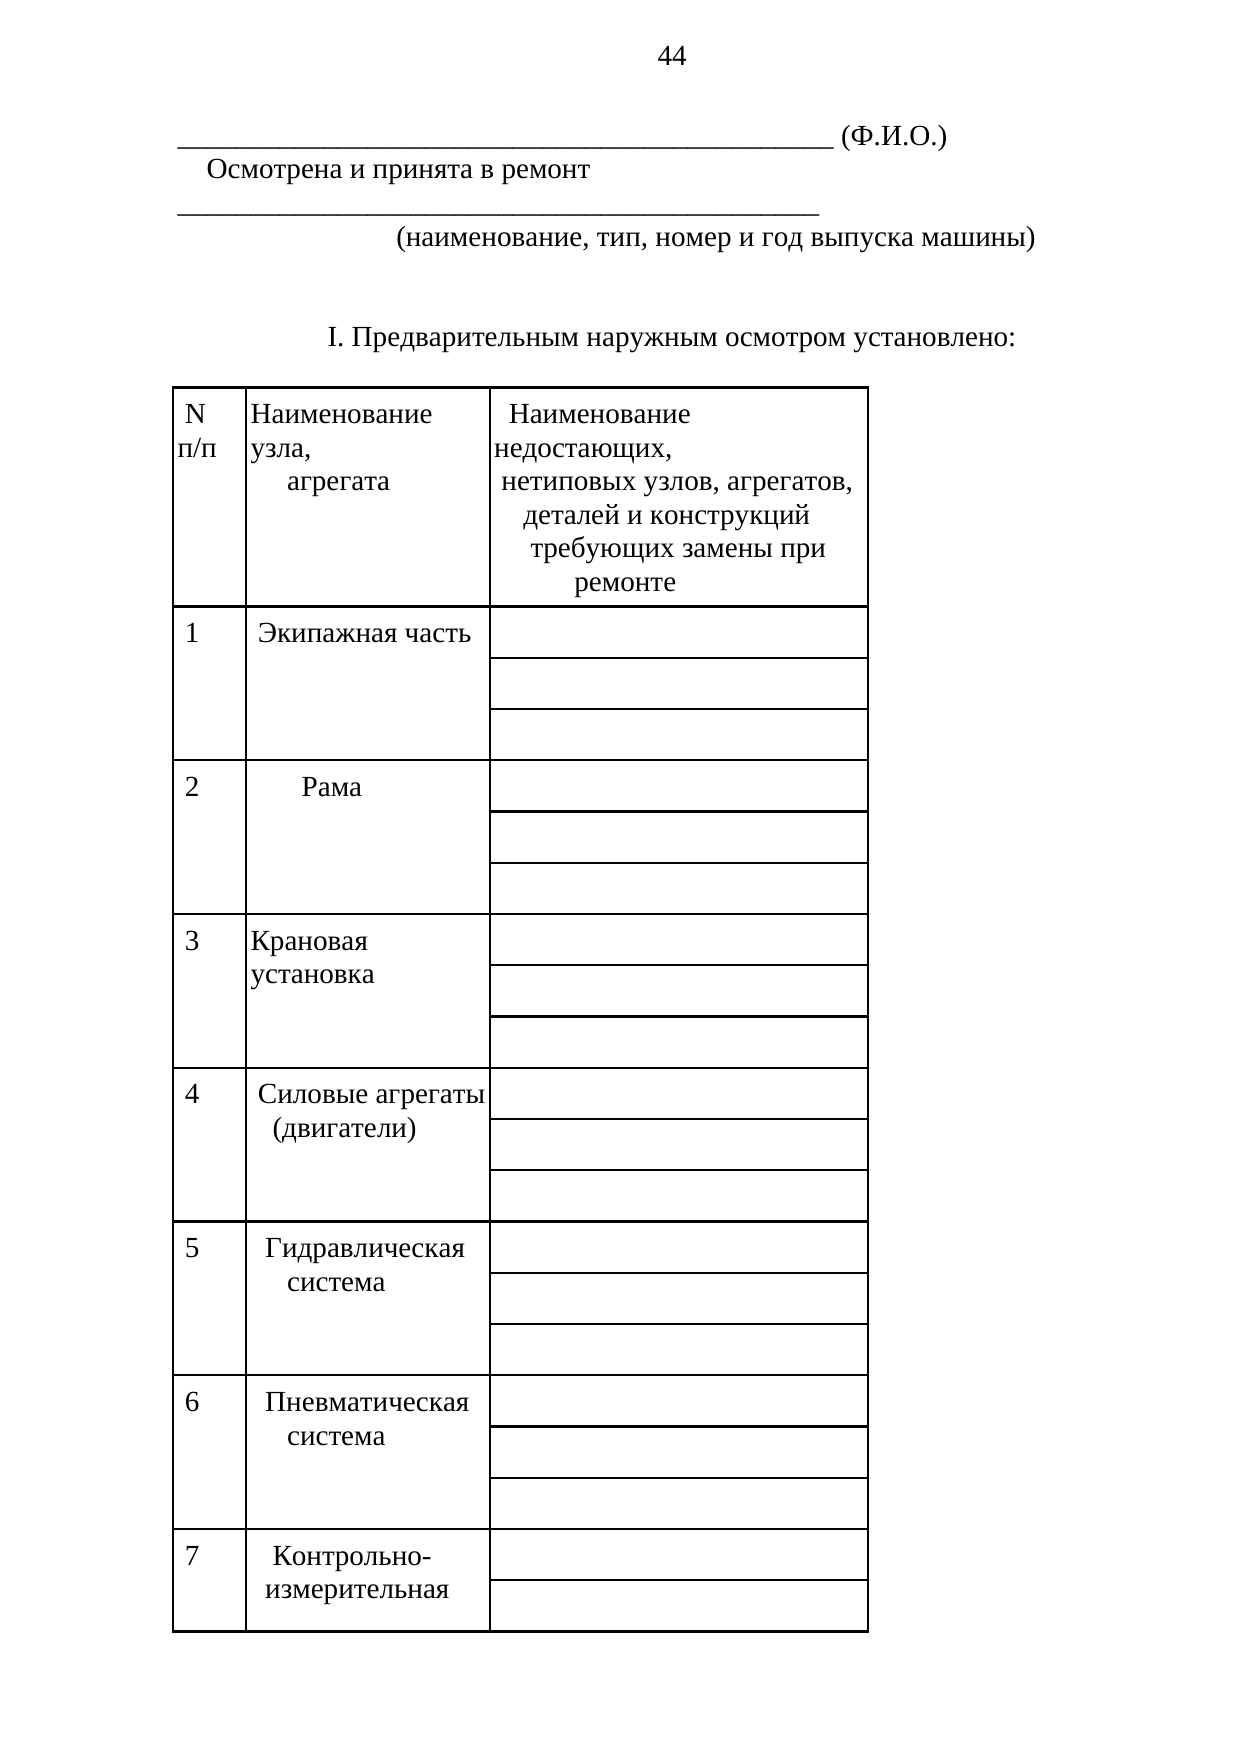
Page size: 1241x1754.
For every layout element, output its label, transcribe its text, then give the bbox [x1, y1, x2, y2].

table_cell [491, 966, 867, 1015]
table_cell 3 [174, 915, 245, 1067]
table_cell [491, 659, 867, 708]
table_cell Гидравлическая система [247, 1223, 489, 1374]
table_cell [491, 864, 867, 913]
table_cell [491, 1530, 867, 1579]
table_cell Пневматическая система [247, 1376, 489, 1528]
table_cell Крановая установка [247, 915, 489, 1067]
text (наименование, тип, номер и год выпуска машины) [177, 219, 1166, 252]
table_cell Контрольно- измерительная система (КИС) [247, 1530, 489, 1630]
table_cell [491, 1171, 867, 1220]
table_cell [491, 813, 867, 862]
table_cell [491, 1581, 867, 1630]
text Осмотрена и принята в ремонт ____________________________________________ [177, 152, 1166, 219]
table_cell 6 [174, 1376, 245, 1528]
table_cell [491, 1376, 867, 1425]
table_cell 4 [174, 1069, 245, 1220]
table_cell [491, 915, 867, 964]
text I. Предварительным наружным осмотром установлено: [177, 319, 1166, 353]
table_header Наименование узла, агрегата [247, 389, 489, 605]
table_cell [491, 1223, 867, 1272]
table_cell 7 [174, 1530, 245, 1630]
table_cell [491, 1069, 867, 1118]
table_cell [491, 1479, 867, 1528]
table_header N п/п [174, 389, 245, 605]
table_cell Экипажная часть [247, 608, 489, 759]
table_cell [491, 1018, 867, 1067]
table_cell [491, 710, 867, 759]
table_cell [491, 761, 867, 810]
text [177, 118, 1166, 152]
table_header Наименование недостающих, нетиповых узлов, агрегатов, деталей и конструкций требующих замены при ремонте [491, 389, 867, 605]
table_cell Силовые агрегаты (двигатели) [247, 1069, 489, 1220]
table_cell 2 [174, 761, 245, 913]
table_cell [491, 1428, 867, 1477]
table_cell [491, 1325, 867, 1374]
table_cell 1 [174, 608, 245, 759]
table_cell Рама [247, 761, 489, 913]
table_cell [491, 608, 867, 657]
table_cell 5 [174, 1223, 245, 1374]
table_cell [491, 1120, 867, 1169]
table_cell [491, 1274, 867, 1323]
